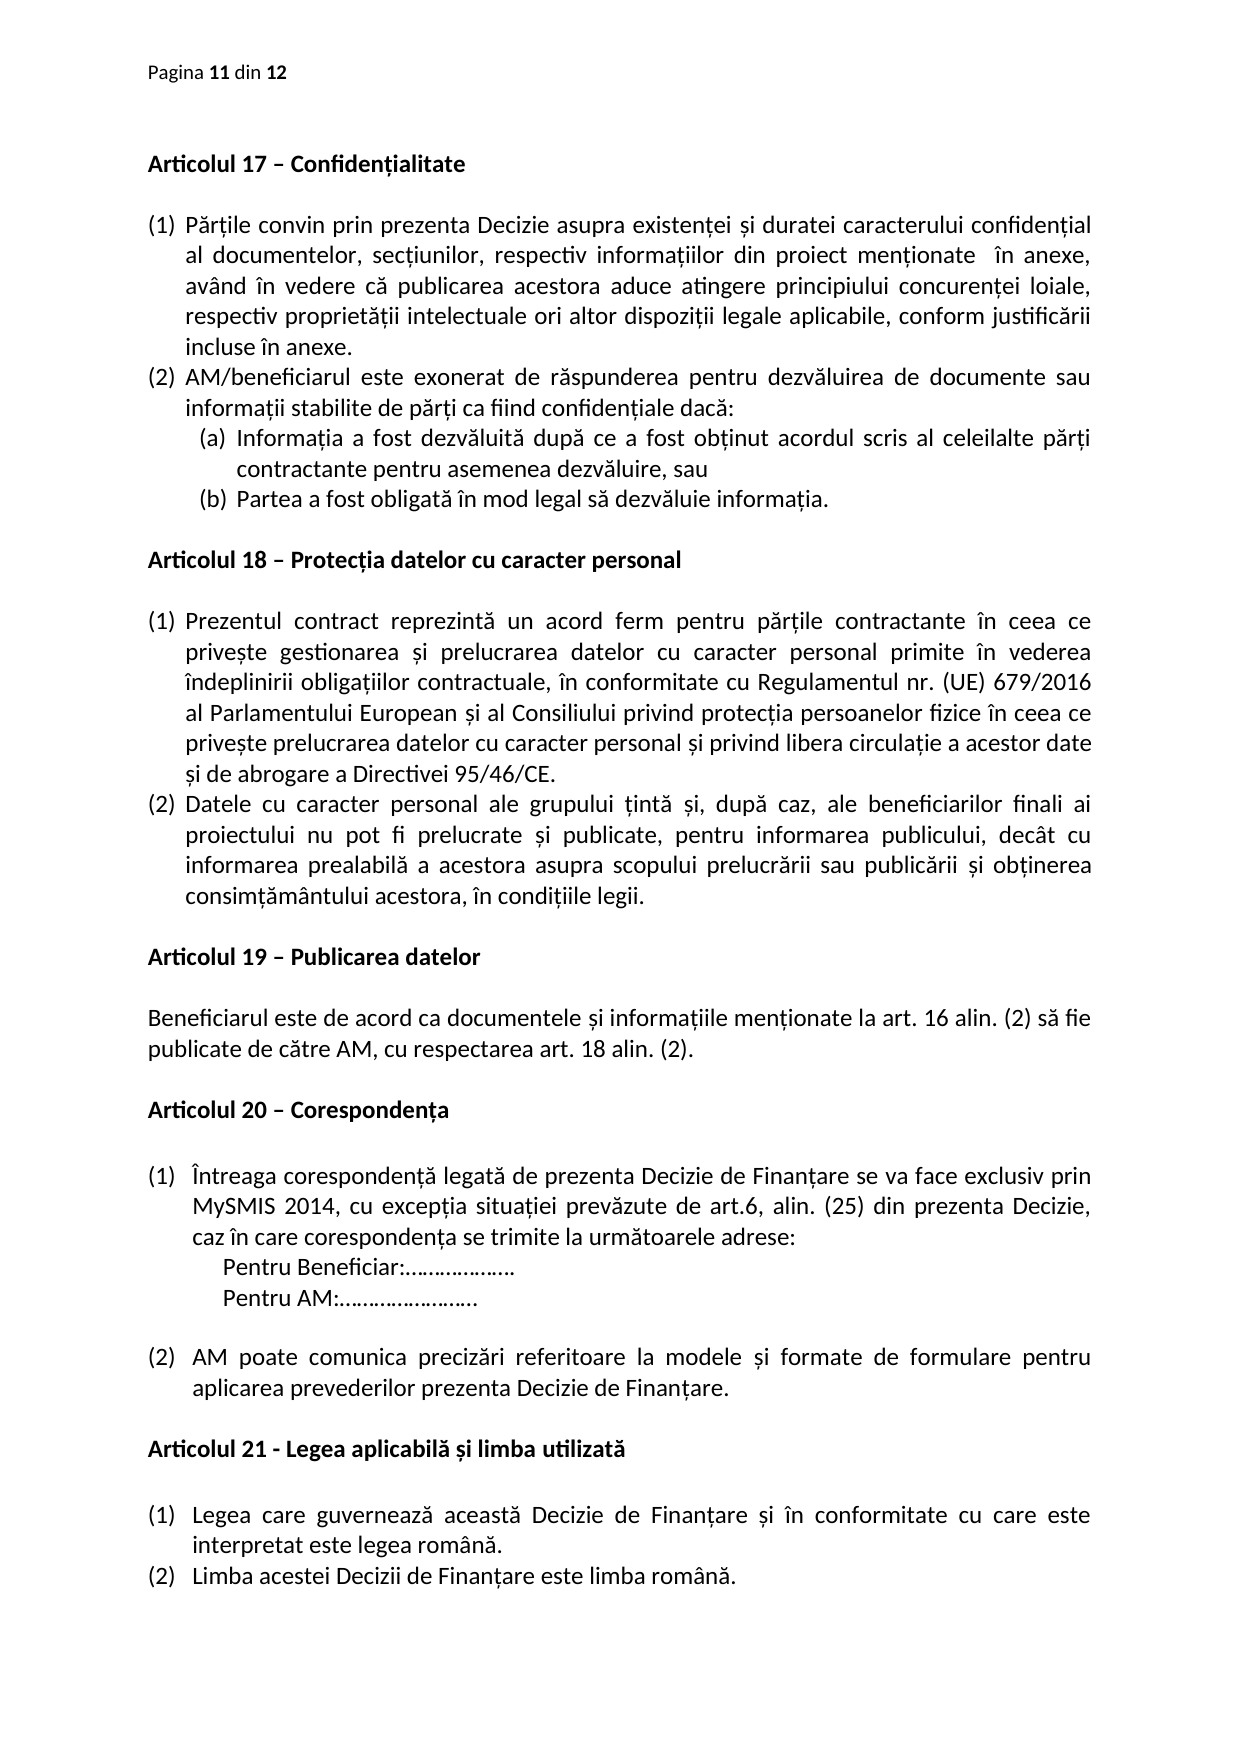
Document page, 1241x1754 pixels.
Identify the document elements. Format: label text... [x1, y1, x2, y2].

list Articolul 18 – Protecția datelor cu caracter personal [148, 544, 1092, 575]
list Informația a fost dezvăluită după ce a fost obținut acordul scris al celeilalte părți contractante pentru asemenea dezvăluire, sau [199, 422, 1092, 483]
text Pentru Beneficiar:………………. [223, 1252, 1092, 1282]
list Părțile convin prin prezenta Decizie asupra existenței și duratei caracterului confidențial al documentelor, secțiunilor, respectiv informațiilor din proiect menționate în anexe, având în vedere că publicarea acestora aduce atingere principiului concurenței loiale, respectiv proprietății intelectuale ori altor dispoziții legale aplicabile, conform justificării incluse în anexe. [148, 209, 1092, 361]
subtitle Articolul 21 - Legea aplicabilă şi limba utilizată [148, 1433, 1092, 1463]
list Legea care guvernează această Decizie de Finanțare şi în conformitate cu care este interpretat este legea română. [148, 1499, 1092, 1560]
list Limba acestei Decizii de Finanțare este limba română. [148, 1560, 1092, 1591]
list Întreaga corespondență legată de prezenta Decizie de Finanțare se va face exclusiv prin MySMIS 2014, cu excepția situației prevăzute de art.6, alin. (25) din prezenta Decizie, caz în care corespondența se trimite la următoarele adrese: [148, 1160, 1092, 1252]
subtitle Articolul 20 – Corespondența [148, 1094, 1092, 1124]
list AM/beneficiarul este exonerat de răspunderea pentru dezvăluirea de documente sau informații stabilite de părți ca fiind confidențiale dacă: [148, 361, 1092, 422]
text Pentru AM:…………………… [223, 1282, 1092, 1313]
list AM poate comunica precizări referitoare la modele și formate de formulare pentru aplicarea prevederilor prezenta Decizie de Finanţare. [148, 1341, 1092, 1402]
list Articolul 17 – Confidențialitate [148, 148, 1092, 178]
list Datele cu caracter personal ale grupului țintă și, după caz, ale beneficiarilor finali ai proiectului nu pot fi prelucrate și publicate, pentru informarea publicului, decât cu informarea prealabilă a acestora asupra scopului prelucrării sau publicării și obținerea consimțământului acestora, în condițiile legii. [148, 789, 1092, 911]
list Articolul 19 – Publicarea datelor [148, 941, 1092, 972]
list Prezentul contract reprezintă un acord ferm pentru părțile contractante în ceea ce privește gestionarea și prelucrarea datelor cu caracter personal primite în vederea îndeplinirii obligațiilor contractuale, în conformitate cu Regulamentul nr. (UE) 679/2016 al Parlamentului European și al Consiliului privind protecția persoanelor fizice în ceea ce privește prelucrarea datelor cu caracter personal și privind libera circulație a acestor date și de abrogare a Directivei 95/46/CE. [148, 606, 1092, 789]
list Partea a fost obligată în mod legal să dezvăluie informația. [199, 483, 1092, 514]
list Beneficiarul este de acord ca documentele și informațiile menționate la art. 16 alin. (2) să fie publicate de către AM, cu respectarea art. 18 alin. (2). [148, 1002, 1092, 1063]
